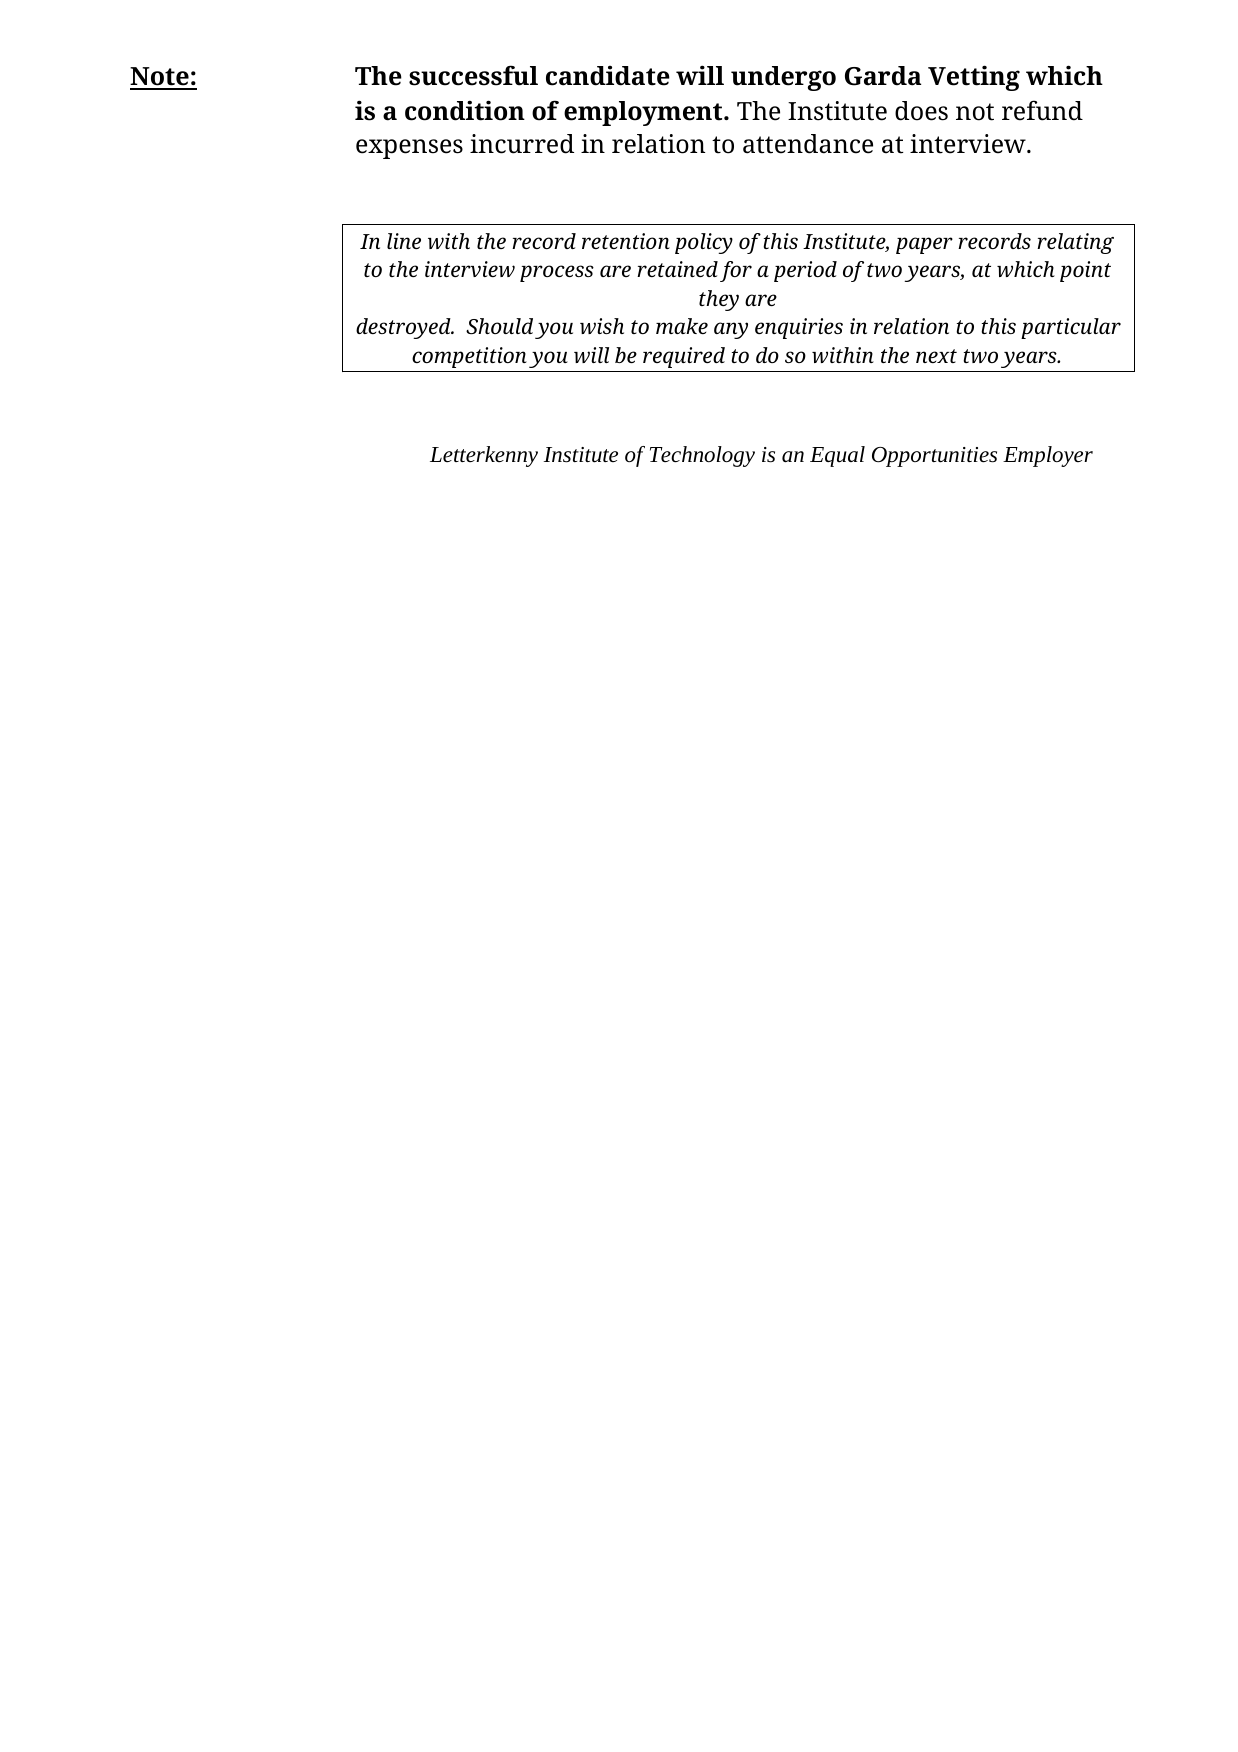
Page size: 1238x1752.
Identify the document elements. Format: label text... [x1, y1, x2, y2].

text competition you will be required to do so within the next two years. [343, 338, 1134, 371]
text Note: The successful candidate will undergo Garda Vetting which is a condition of employment. The Institute does not refund expenses incurred in relation to attendance at interview. [130, 59, 1125, 161]
text In line with the record retention policy of this Institute, paper records relating to the interview process are retained for a period of two years, at which point they are [343, 225, 1134, 309]
subtitle Letterkenny Institute of Technology is an Equal Opportunities Employer [355, 441, 1125, 467]
text destroyed. Should you wish to make any enquiries in relation to this particular [343, 309, 1134, 338]
